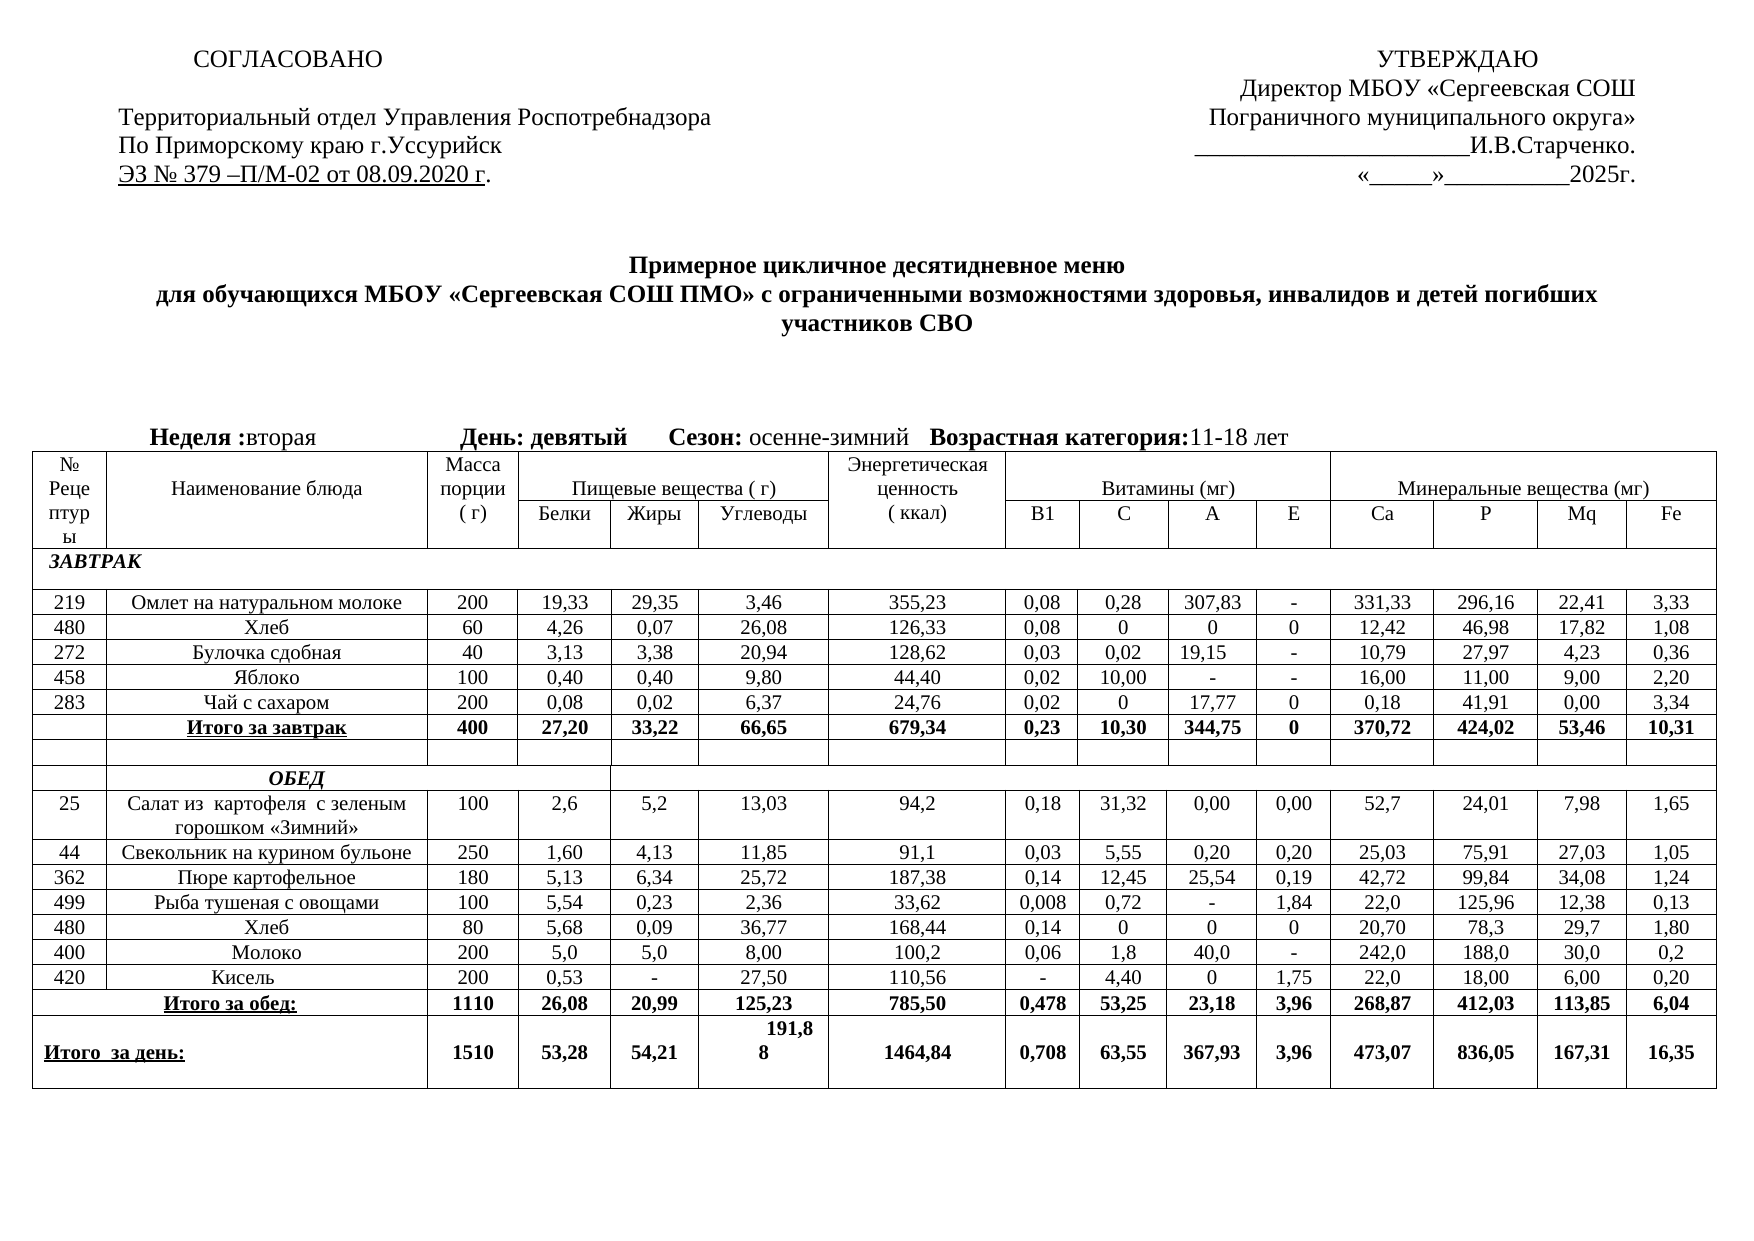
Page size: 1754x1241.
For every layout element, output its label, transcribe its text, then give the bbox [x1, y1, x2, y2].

table_cell 63,55 [1080, 1016, 1166, 1088]
table_cell 2,20 [1627, 665, 1716, 689]
table_cell 110,56 [829, 965, 1005, 989]
table_cell 113,85 [1538, 990, 1626, 1014]
table_cell 0,02 [1006, 690, 1077, 714]
table_cell 0,02 [612, 690, 698, 714]
table_cell 0,08 [518, 690, 611, 714]
table_cell 25 [33, 791, 106, 839]
table_cell 44 [33, 840, 106, 864]
table_cell 0,36 [1627, 640, 1716, 664]
table_cell - [1257, 640, 1330, 664]
table_cell [1627, 740, 1716, 764]
table_cell 242,0 [1331, 940, 1433, 964]
table_cell 1,08 [1627, 615, 1716, 639]
table_cell 412,03 [1434, 990, 1537, 1014]
table_cell 167,31 [1538, 1016, 1626, 1088]
table_cell 219 [33, 590, 106, 614]
table_cell 1510 [428, 1016, 518, 1088]
table_cell 296,16 [1434, 590, 1537, 614]
text Неделя :вторая День: девятый Сезон: осенне-зимний Возрастная категория:11-18 лет [118, 422, 1636, 451]
table_cell 3,13 [518, 640, 611, 664]
table_cell Кисель [107, 965, 427, 989]
table_cell [1006, 740, 1077, 764]
table_cell 1,60 [519, 840, 610, 864]
table_cell 0 [1257, 615, 1330, 639]
table_cell - [1257, 940, 1330, 964]
table_cell 200 [428, 965, 518, 989]
table_cell Молоко [107, 940, 427, 964]
table_cell 8,00 [699, 940, 828, 964]
text Примерное цикличное десятидневное меню [118, 250, 1636, 279]
table_cell 27,20 [518, 715, 611, 739]
table_cell 91,1 [829, 840, 1005, 864]
table_cell Белки [519, 501, 610, 548]
table_header № Рецептуры [33, 452, 106, 548]
table_cell 3,33 [1627, 590, 1716, 614]
table_cell 54,21 [611, 1016, 698, 1088]
table_cell 0,19 [1257, 865, 1330, 889]
table_cell 23,18 [1167, 990, 1256, 1014]
table_cell 473,07 [1331, 1016, 1433, 1088]
table_cell 6,34 [611, 865, 698, 889]
table_header Масса порции ( г) [428, 452, 518, 548]
table_cell 0,13 [1627, 890, 1716, 914]
table_cell 9,00 [1538, 665, 1626, 689]
table_cell 458 [33, 665, 106, 689]
table_cell 12,45 [1080, 865, 1166, 889]
table_cell 367,93 [1167, 1016, 1256, 1088]
table_cell 0,20 [1167, 840, 1256, 864]
table_cell 200 [428, 590, 517, 614]
table_cell 17,77 [1169, 690, 1256, 714]
table_cell 40,0 [1167, 940, 1256, 964]
table_cell 11,85 [699, 840, 828, 864]
table_cell Итого за день: [33, 1016, 427, 1088]
table_cell 12,38 [1538, 890, 1626, 914]
table_cell 9,80 [699, 665, 828, 689]
table_cell 53,25 [1080, 990, 1166, 1014]
table_cell Рыба тушеная с овощами [107, 890, 427, 914]
table_cell 0,14 [1006, 915, 1079, 939]
table_cell 0,008 [1006, 890, 1079, 914]
table_cell 0,00 [1167, 791, 1256, 839]
table_cell 4,13 [611, 840, 698, 864]
table_cell 0,40 [518, 665, 611, 689]
table_cell 18,00 [1434, 965, 1537, 989]
table_cell 6,00 [1538, 965, 1626, 989]
table_cell 5,68 [519, 915, 610, 939]
table_cell 3,38 [612, 640, 698, 664]
table_cell 307,83 [1169, 590, 1256, 614]
table_cell 0,20 [1627, 965, 1716, 989]
table_cell ОБЕД [107, 766, 610, 789]
table_cell 46,98 [1434, 615, 1537, 639]
table_cell Хлеб [107, 915, 427, 939]
table_cell 0 [1257, 715, 1330, 739]
table_cell 25,03 [1331, 840, 1433, 864]
table_cell 5,54 [519, 890, 610, 914]
table_cell 679,34 [829, 715, 1005, 739]
table_cell 75,91 [1434, 840, 1537, 864]
table_cell 7,98 [1538, 791, 1626, 839]
table_cell 344,75 [1169, 715, 1256, 739]
table_cell 0,06 [1006, 940, 1079, 964]
table_cell 22,41 [1538, 590, 1626, 614]
table_cell [699, 740, 828, 764]
table_cell 126,33 [829, 615, 1005, 639]
table_cell 24,01 [1434, 791, 1537, 839]
table_cell 128,62 [829, 640, 1005, 664]
table_cell 191,88 [699, 1016, 828, 1088]
table_cell 26,08 [519, 990, 610, 1014]
table_cell 17,82 [1538, 615, 1626, 639]
text По Приморскому краю г.Уссурийск ______________________И.В.Старченко. [118, 131, 1636, 159]
table_cell 0,07 [612, 615, 698, 639]
table_cell 5,0 [611, 940, 698, 964]
table_cell 420 [33, 965, 106, 989]
table_cell 100 [428, 791, 518, 839]
table_cell 10,79 [1331, 640, 1433, 664]
table_cell 0,23 [1006, 715, 1077, 739]
table_cell Хлеб [107, 615, 427, 639]
table_cell - [611, 965, 698, 989]
table_cell [1257, 740, 1330, 764]
table_cell 3,96 [1257, 990, 1330, 1014]
table_cell 27,50 [699, 965, 828, 989]
table_cell 0,40 [612, 665, 698, 689]
table_cell 0 [1078, 615, 1168, 639]
table_cell 1,80 [1627, 915, 1716, 939]
table_cell [518, 740, 611, 764]
table_cell [33, 766, 106, 789]
table_cell 268,87 [1331, 990, 1433, 1014]
table_cell 4,26 [518, 615, 611, 639]
table_cell 94,2 [829, 791, 1005, 839]
table_cell 4,23 [1538, 640, 1626, 664]
table_cell 0,23 [611, 890, 698, 914]
table_cell 0,72 [1080, 890, 1166, 914]
table_cell 5,0 [519, 940, 610, 964]
table_cell 5,55 [1080, 840, 1166, 864]
table_cell 40 [428, 640, 517, 664]
table_cell 168,44 [829, 915, 1005, 939]
table_cell P [1434, 501, 1537, 548]
table_cell 3,34 [1627, 690, 1716, 714]
table_cell 10,31 [1627, 715, 1716, 739]
table_cell 31,32 [1080, 791, 1166, 839]
table_cell - [1006, 965, 1079, 989]
table_cell 66,65 [699, 715, 828, 739]
table_cell 0,09 [611, 915, 698, 939]
table_cell 4,40 [1080, 965, 1166, 989]
table_cell 0,03 [1006, 640, 1077, 664]
table_cell [33, 740, 106, 764]
table_cell 370,72 [1331, 715, 1433, 739]
table_cell [1434, 740, 1537, 764]
table_cell 6,04 [1627, 990, 1716, 1014]
table_cell 0,03 [1006, 840, 1079, 864]
table_cell 99,84 [1434, 865, 1537, 889]
table_cell Углеводы [699, 501, 828, 548]
table_cell 2,6 [519, 791, 610, 839]
table_cell 36,77 [699, 915, 828, 939]
table_cell 188,0 [1434, 940, 1537, 964]
table_cell 1110 [428, 990, 518, 1014]
table_cell Свекольник на курином бульоне [107, 840, 427, 864]
table_cell 1,65 [1627, 791, 1716, 839]
table_cell 0 [1167, 915, 1256, 939]
table_cell 20,99 [611, 990, 698, 1014]
table_cell 33,22 [612, 715, 698, 739]
table_cell - [1257, 590, 1330, 614]
table_header Минеральные вещества (мг) [1331, 452, 1716, 500]
table_cell 785,50 [829, 990, 1005, 1014]
table_cell 283 [33, 690, 106, 714]
text ЭЗ № 379 –П/М-02 от 08.09.2020 г. «_____»__________2025г. [118, 159, 1636, 188]
table_cell 1,24 [1627, 865, 1716, 889]
table_cell 0 [1257, 915, 1330, 939]
table_cell 125,23 [699, 990, 828, 1014]
table_cell 0,478 [1006, 990, 1079, 1014]
table_cell 0,28 [1078, 590, 1168, 614]
table_cell Mq [1538, 501, 1626, 548]
table_cell 5,2 [611, 791, 698, 839]
table_cell 355,23 [829, 590, 1005, 614]
table_cell 53,28 [519, 1016, 610, 1088]
table_cell [1538, 740, 1626, 764]
table_cell B1 [1006, 501, 1079, 548]
table_cell 0,14 [1006, 865, 1079, 889]
table_cell 400 [428, 715, 517, 739]
table_cell 3,96 [1257, 1016, 1330, 1088]
table_header Энергетическая ценность ( ккал) [829, 452, 1005, 548]
table_cell 22,0 [1331, 965, 1433, 989]
table_cell 3,46 [699, 590, 828, 614]
table_cell 52,7 [1331, 791, 1433, 839]
table_cell Яблоко [107, 665, 427, 689]
table_cell 29,35 [612, 590, 698, 614]
table_cell [428, 740, 517, 764]
table_cell Салат из картофеля с зеленым горошком «Зимний» [107, 791, 427, 839]
table_cell 0,53 [519, 965, 610, 989]
table_cell 80 [428, 915, 518, 939]
table_cell [1078, 740, 1168, 764]
table_cell 6,37 [699, 690, 828, 714]
table_cell 10,30 [1078, 715, 1168, 739]
table_cell 0,02 [1078, 640, 1168, 664]
table_cell 27,03 [1538, 840, 1626, 864]
table_cell 42,72 [1331, 865, 1433, 889]
table_cell 187,38 [829, 865, 1005, 889]
table_cell 0 [1080, 915, 1166, 939]
table_cell 250 [428, 840, 518, 864]
table_cell 0 [1167, 965, 1256, 989]
table_cell 0,2 [1627, 940, 1716, 964]
table_cell 11,00 [1434, 665, 1537, 689]
table_cell 10,00 [1078, 665, 1168, 689]
text СОГЛАСОВАНО УТВЕРЖДАЮ [118, 44, 1636, 73]
table_cell 0,00 [1538, 690, 1626, 714]
table_cell C [1080, 501, 1168, 548]
table_cell [612, 740, 698, 764]
table_cell 0,08 [1006, 615, 1077, 639]
table_cell 12,42 [1331, 615, 1433, 639]
table_cell Булочка сдобная [107, 640, 427, 664]
table_cell 60 [428, 615, 517, 639]
table_cell 499 [33, 890, 106, 914]
table_cell 44,40 [829, 665, 1005, 689]
table_cell 20,94 [699, 640, 828, 664]
table_cell 0 [1257, 690, 1330, 714]
table_cell 0,708 [1006, 1016, 1079, 1088]
table_cell [1331, 740, 1433, 764]
table_cell 0,02 [1006, 665, 1077, 689]
table_cell 331,33 [1331, 590, 1433, 614]
table_cell - [1167, 890, 1256, 914]
text для обучающихся МБОУ «Сергеевская СОШ ПМО» с ограниченными возможностями здоровья, инвалидов и детей погибших участников СВО [118, 279, 1636, 337]
table_cell - [1257, 665, 1330, 689]
table_cell 0 [1078, 690, 1168, 714]
table_cell [611, 766, 1716, 789]
table_cell 0,08 [1006, 590, 1077, 614]
table_cell 22,0 [1331, 890, 1433, 914]
table_cell 180 [428, 865, 518, 889]
table_cell 480 [33, 915, 106, 939]
table_cell 424,02 [1434, 715, 1537, 739]
table_cell 29,7 [1538, 915, 1626, 939]
table_cell 0,18 [1331, 690, 1433, 714]
table_cell Итого за завтрак [107, 715, 427, 739]
table_cell 100 [428, 890, 518, 914]
table_cell E [1257, 501, 1330, 548]
table_cell [107, 740, 427, 764]
table_cell [33, 715, 106, 739]
table_cell 0,00 [1257, 791, 1330, 839]
table_cell 30,0 [1538, 940, 1626, 964]
table_cell Омлет на натуральном молоке [107, 590, 427, 614]
table_cell 0,18 [1006, 791, 1079, 839]
table_cell 200 [428, 940, 518, 964]
table_cell 1,75 [1257, 965, 1330, 989]
table_cell 1464,84 [829, 1016, 1005, 1088]
table_cell A [1169, 501, 1256, 548]
table_cell 34,08 [1538, 865, 1626, 889]
table_cell 125,96 [1434, 890, 1537, 914]
table_cell Ca [1331, 501, 1433, 548]
table_cell 0 [1169, 615, 1256, 639]
table_cell 400 [33, 940, 106, 964]
table_cell 836,05 [1434, 1016, 1537, 1088]
table_cell 480 [33, 615, 106, 639]
table_header Витамины (мг) [1006, 452, 1330, 500]
table_cell 13,03 [699, 791, 828, 839]
table_cell 27,97 [1434, 640, 1537, 664]
table_cell ЗАВТРАК [33, 549, 1716, 589]
table_cell 20,70 [1331, 915, 1433, 939]
table_cell 362 [33, 865, 106, 889]
table_cell 19,33 [518, 590, 611, 614]
table_cell 2,36 [699, 890, 828, 914]
table_cell 1,8 [1080, 940, 1166, 964]
table_cell Жиры [611, 501, 698, 548]
table_cell Итого за обед: [33, 990, 427, 1014]
table_cell 25,72 [699, 865, 828, 889]
table_cell 26,08 [699, 615, 828, 639]
table_cell 200 [428, 690, 517, 714]
table_cell 78,3 [1434, 915, 1537, 939]
table_cell 100 [428, 665, 517, 689]
table_cell 5,13 [519, 865, 610, 889]
table_header Наименование блюда [107, 452, 427, 548]
text Территориальный отдел Управления Роспотребнадзора Пограничного муниципального округа» [118, 102, 1636, 131]
table_header Пищевые вещества ( г) [519, 452, 828, 500]
table_cell 1,84 [1257, 890, 1330, 914]
table_cell 53,46 [1538, 715, 1626, 739]
table_cell 24,76 [829, 690, 1005, 714]
table_cell 16,00 [1331, 665, 1433, 689]
table_cell Пюре картофельное [107, 865, 427, 889]
table_cell 33,62 [829, 890, 1005, 914]
text Директор МБОУ «Сергеевская СОШ [118, 73, 1636, 102]
table_cell 41,91 [1434, 690, 1537, 714]
table_cell 1,05 [1627, 840, 1716, 864]
table_cell - [1169, 665, 1256, 689]
table_cell 272 [33, 640, 106, 664]
table_cell [829, 740, 1005, 764]
table_cell 100,2 [829, 940, 1005, 964]
table_cell Fe [1627, 501, 1716, 548]
table_cell Чай с сахаром [107, 690, 427, 714]
table_cell [1169, 740, 1256, 764]
table_cell 16,35 [1627, 1016, 1716, 1088]
table_cell 25,54 [1167, 865, 1256, 889]
table_cell 0,20 [1257, 840, 1330, 864]
table_cell 19,15 [1169, 640, 1256, 664]
